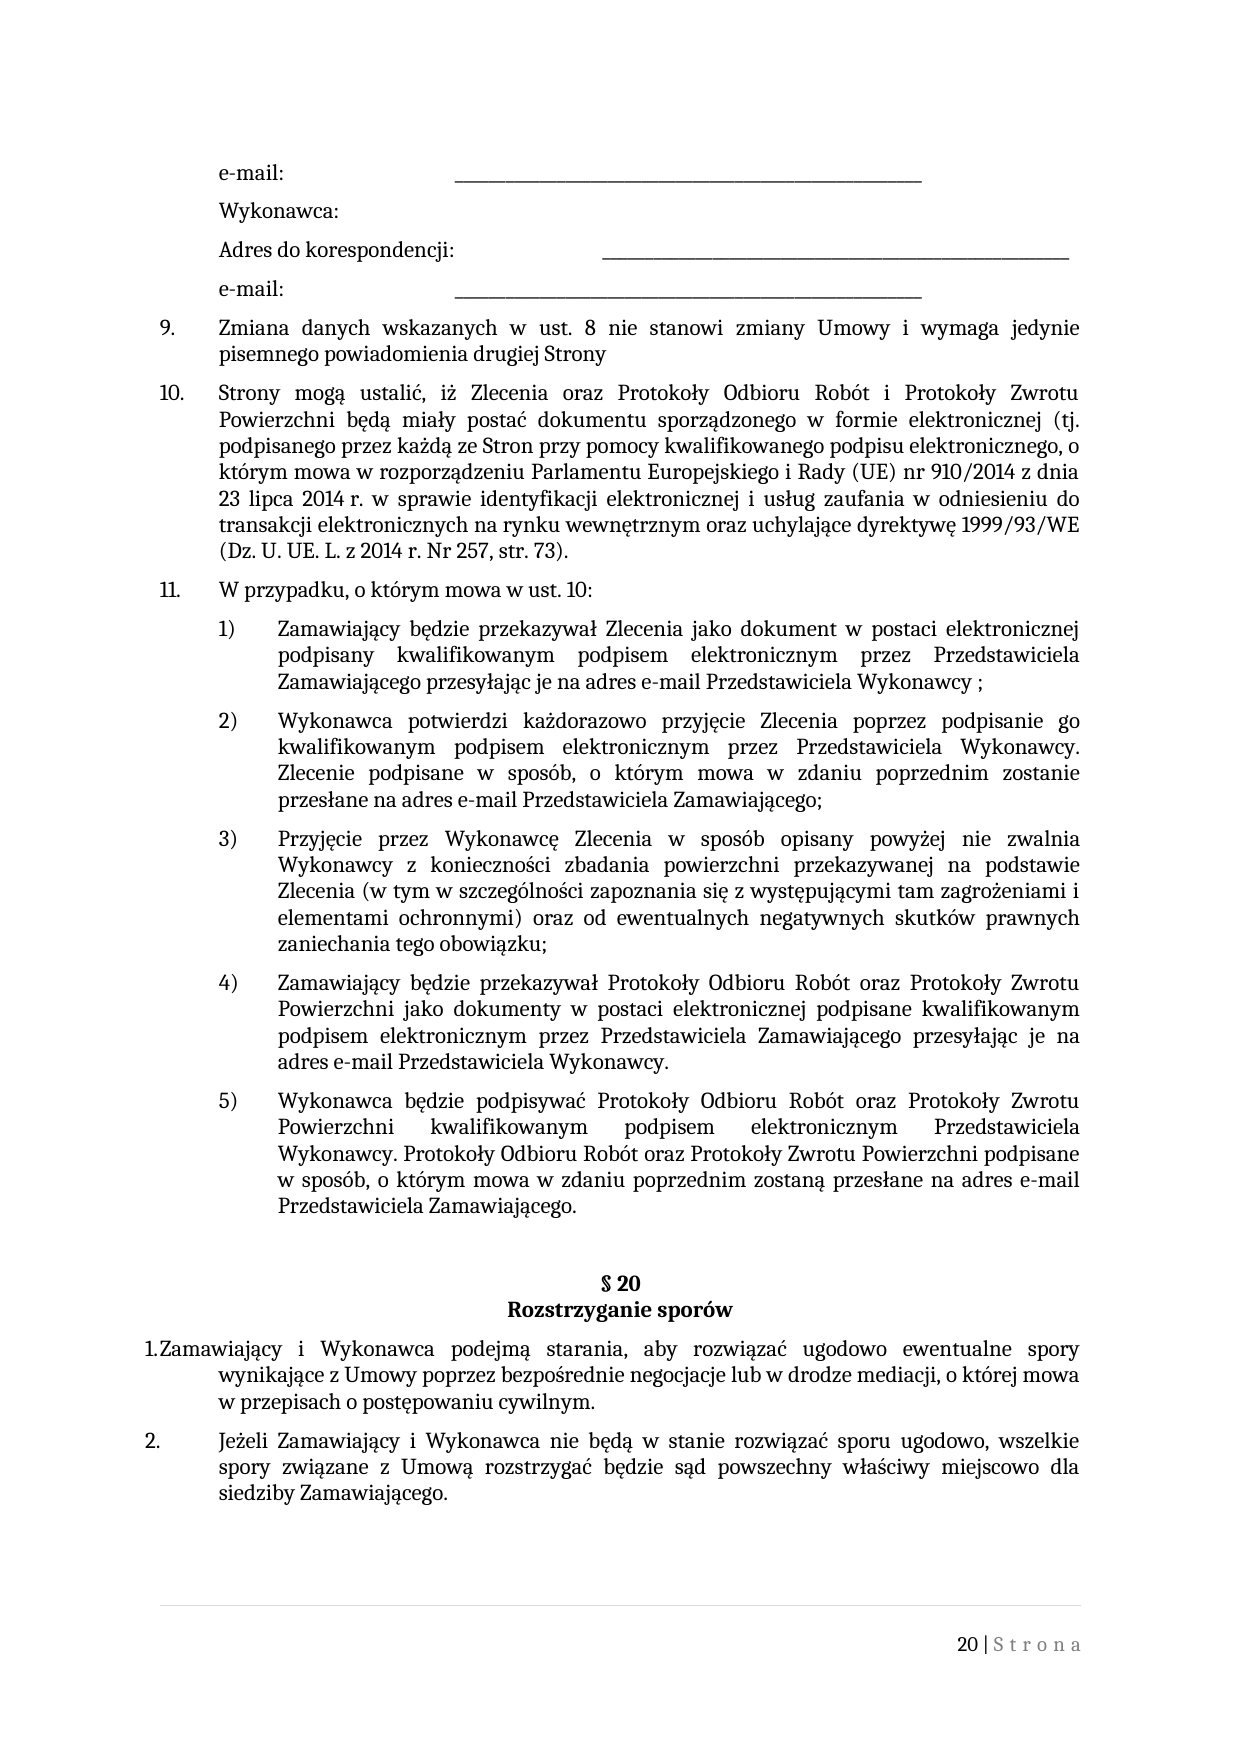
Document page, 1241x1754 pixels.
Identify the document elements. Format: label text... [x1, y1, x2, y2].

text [218, 237, 1081, 263]
text e-mail: _______________________________________________________ [218, 276, 1081, 302]
list Strony mogą ustalić, iż Zlecenia oraz Protokoły Odbioru Robót i Protokoły Zwrotu Powierzchni będą miały postać dokumentu sporządzonego w formie elektronicznej (tj. podpisanego przez każdą ze Stron przy pomocy kwalifikowanego podpisu elektronicznego, o którym mowa w rozporządzeniu Parlamentu Europejskiego i Rady (UE) nr 910/2014 z dnia 23 lipca 2014 r. w sprawie identyfikacji elektronicznej i usług zaufania w odniesieniu do transakcji elektronicznych na rynku wewnętrznym oraz uchylające dyrektywę 1999/93/WE (Dz. U. UE. L. z 2014 r. Nr 257, str. 73). [159, 380, 1081, 564]
list Zamawiający i Wykonawca podejmą starania, aby rozwiązać ugodowo ewentualne spory wynikające z Umowy poprzez bezpośrednie negocjacje lub w drodze mediacji, o której mowa w przepisach o postępowaniu cywilnym. [145, 1336, 1081, 1415]
text 5) Wykonawca będzie podpisywać Protokoły Odbioru Robót oraz Protokoły Zwrotu Powierzchni kwalifikowanym podpisem elektronicznym Przedstawiciela Wykonawcy. Protokoły Odbioru Robót oraz Protokoły Zwrotu Powierzchni podpisane w sposób, o którym mowa w zdaniu poprzednim zostaną przesłane na adres e-mail Przedstawiciela Zamawiającego. [218, 1088, 1081, 1219]
text 3) Przyjęcie przez Wykonawcę Zlecenia w sposób opisany powyżej nie zwalnia Wykonawcy z konieczności zbadania powierzchni przekazywanej na podstawie Zlecenia (w tym w szczególności zapoznania się z występującymi tam zagrożeniami i elementami ochronnymi) oraz od ewentualnych negatywnych skutków prawnych zaniechania tego obowiązku; [218, 825, 1081, 957]
text 2) Wykonawca potwierdzi każdorazowo przyjęcie Zlecenia poprzez podpisanie go kwalifikowanym podpisem elektronicznym przez Przedstawiciela Wykonawcy. Zlecenie podpisane w sposób, o którym mowa w zdaniu poprzednim zostanie przesłane na adres e-mail Przedstawiciela Zamawiającego; [218, 707, 1081, 813]
text § 20 Rozstrzyganie sporów [159, 1271, 1081, 1323]
list Jeżeli Zamawiający i Wykonawca nie będą w stanie rozwiązać sporu ugodowo, wszelkie spory związane z Umową rozstrzygać będzie sąd powszechny właściwy miejscowo dla siedziby Zamawiającego. [145, 1427, 1081, 1507]
list Zmiana danych wskazanych w ust. 8 nie stanowi zmiany Umowy i wymaga jedynie pisemnego powiadomienia drugiej Strony [159, 315, 1081, 368]
text 4) Zamawiający będzie przekazywał Protokoły Odbioru Robót oraz Protokoły Zwrotu Powierzchni jako dokumenty w postaci elektronicznej podpisane kwalifikowanym podpisem elektronicznym przez Przedstawiciela Zamawiającego przesyłając je na adres e-mail Przedstawiciela Wykonawcy. [218, 970, 1081, 1075]
text Wykonawca: [218, 198, 1081, 225]
text 1) Zamawiający będzie przekazywał Zlecenia jako dokument w postaci elektronicznej podpisany kwalifikowanym podpisem elektronicznym przez Przedstawiciela Zamawiającego przesyłając je na adres e-mail Przedstawiciela Wykonawcy ; [218, 616, 1081, 695]
text e-mail: _______________________________________________________ [218, 159, 1081, 186]
list W przypadku, o którym mowa w ust. 10: [159, 577, 1081, 603]
